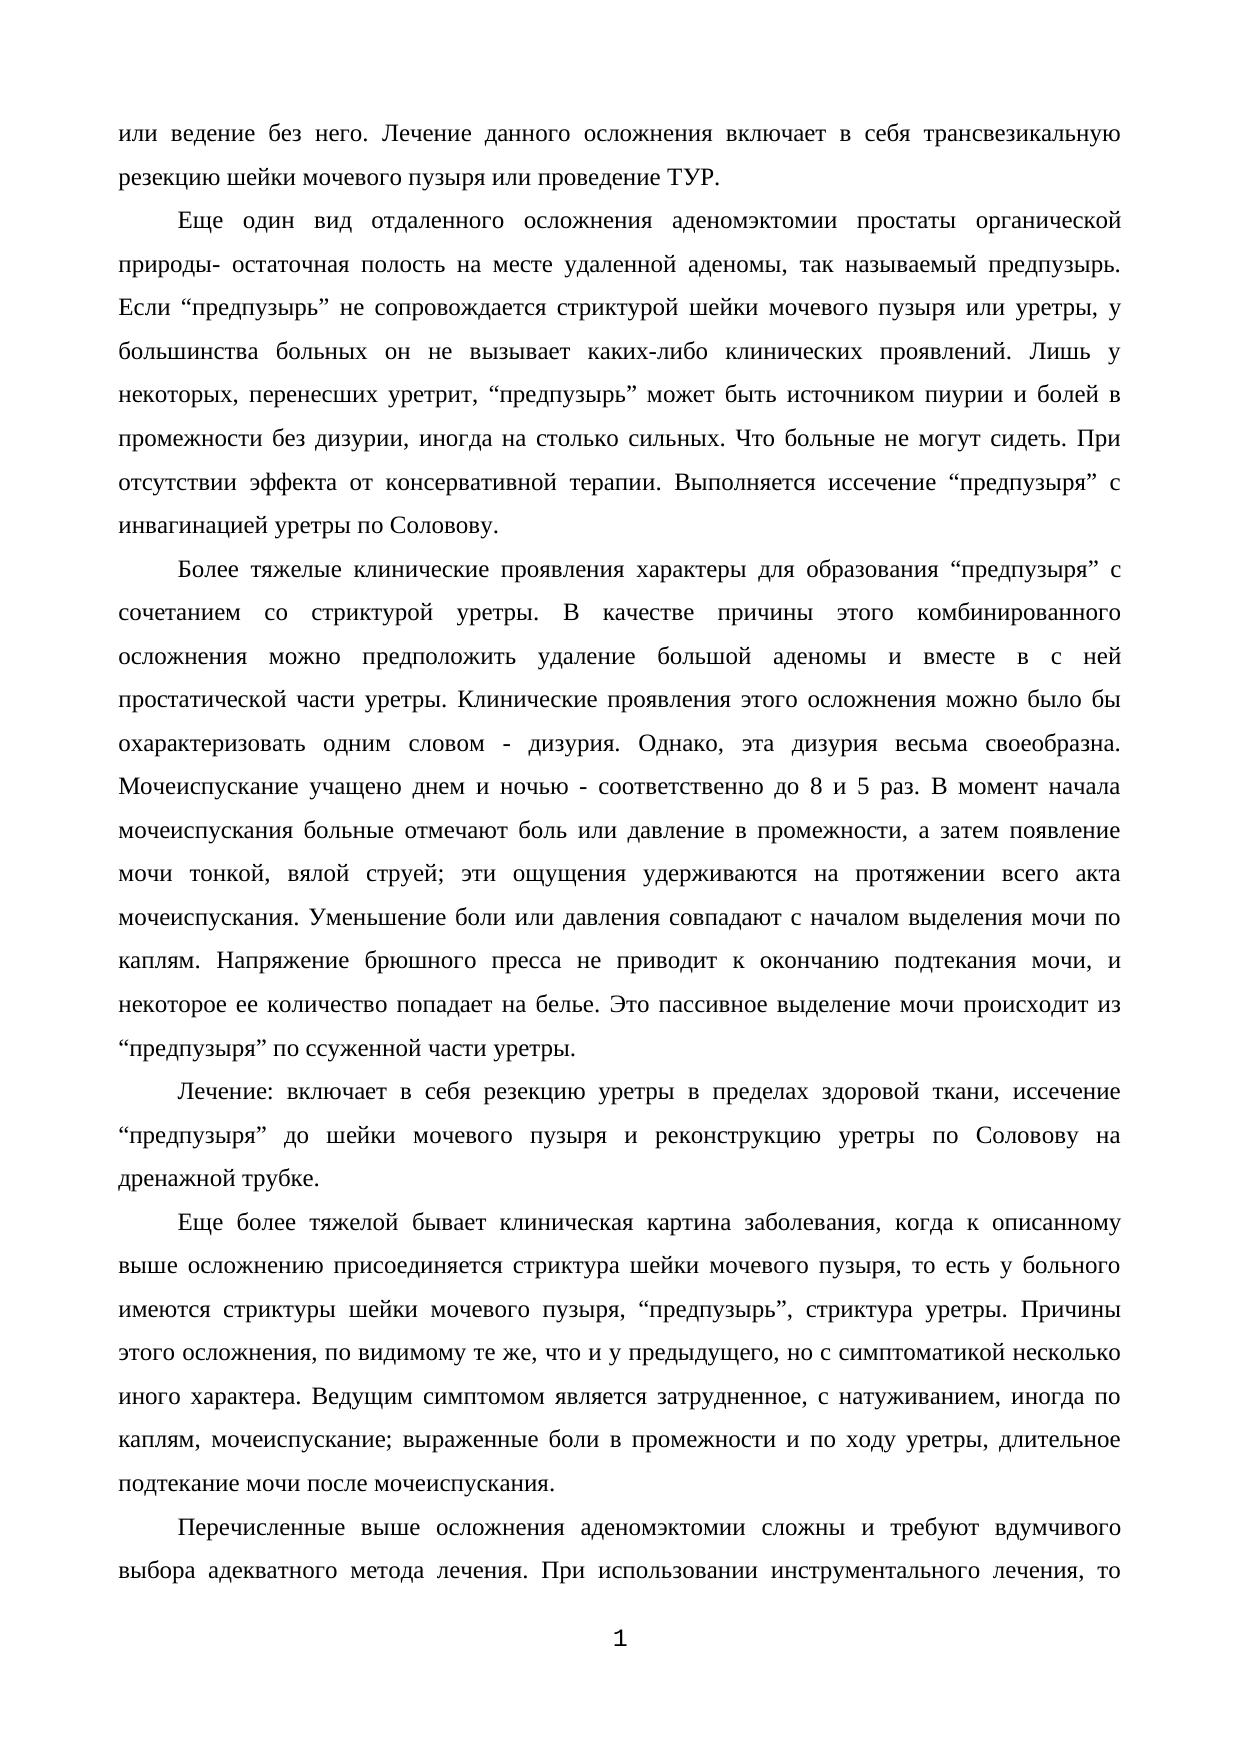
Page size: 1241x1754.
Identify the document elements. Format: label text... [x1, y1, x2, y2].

text Еще более тяжелой бывает клиническая картина заболевания, когда к описанному выше осложнению присоединяется стриктура шейки мочевого пузыря, то есть у больного имеются стриктуры шейки мочевого пузыря, “предпузырь”, стриктура уретры. Причины этого осложнения, по видимому те же, что и у предыдущего, но с симптоматикой несколько иного характера. Ведущим симптомом является затрудненное, с натуживанием, иногда по каплям, мочеиспускание; выраженные боли в промежности и по ходу уретры, длительное подтекание мочи после мочеиспускания. [118, 1207, 1122, 1497]
text Еще один вид отдаленного осложнения аденомэктомии простаты органической природы- остаточная полость на месте удаленной аденомы, так называемый предпузырь. Если “предпузырь” не сопровождается стриктурой шейки мочевого пузыря или уретры, у большинства больных он не вызывает каких-либо клинических проявлений. Лишь у некоторых, перенесших уретрит, “предпузырь” может быть источником пиурии и болей в промежности без дизурии, иногда на столько сильных. Что больные не могут сидеть. При отсутствии эффекта от консервативной терапии. Выполняется иссечение “предпузыря” с инвагинацией уретры по Соловову. [118, 205, 1122, 539]
text Более тяжелые клинические проявления характеры для образования “предпузыря” с сочетанием со стриктурой уретры. В качестве причины этого комбинированного осложнения можно предположить удаление большой аденомы и вместе в с ней простатической части уретры. Клинические проявления этого осложнения можно было бы охарактеризовать одним словом - дизурия. Однако, эта дизурия весьма своеобразна. Мочеиспускание учащено днем и ночью - соответственно до 8 и 5 раз. В момент начала мочеиспускания больные отмечают боль или давление в промежности, а затем появление мочи тонкой, вялой струей; эти ощущения удерживаются на протяжении всего акта мочеиспускания. Уменьшение боли или давления совпадают с началом выделения мочи по каплям. Напряжение брюшного пресса не приводит к окончанию подтекания мочи, и некоторое ее количество попадает на белье. Это пассивное выделение мочи происходит из “предпузыря” по ссуженной части уретры. [118, 553, 1122, 1062]
text Лечение: включает в себя резекцию уретры в пределах здоровой ткани, иссечение “предпузыря” до шейки мочевого пузыря и реконструкцию уретры по Соловову на дренажной трубке. [118, 1076, 1122, 1192]
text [118, 118, 1122, 191]
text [118, 1511, 1122, 1584]
